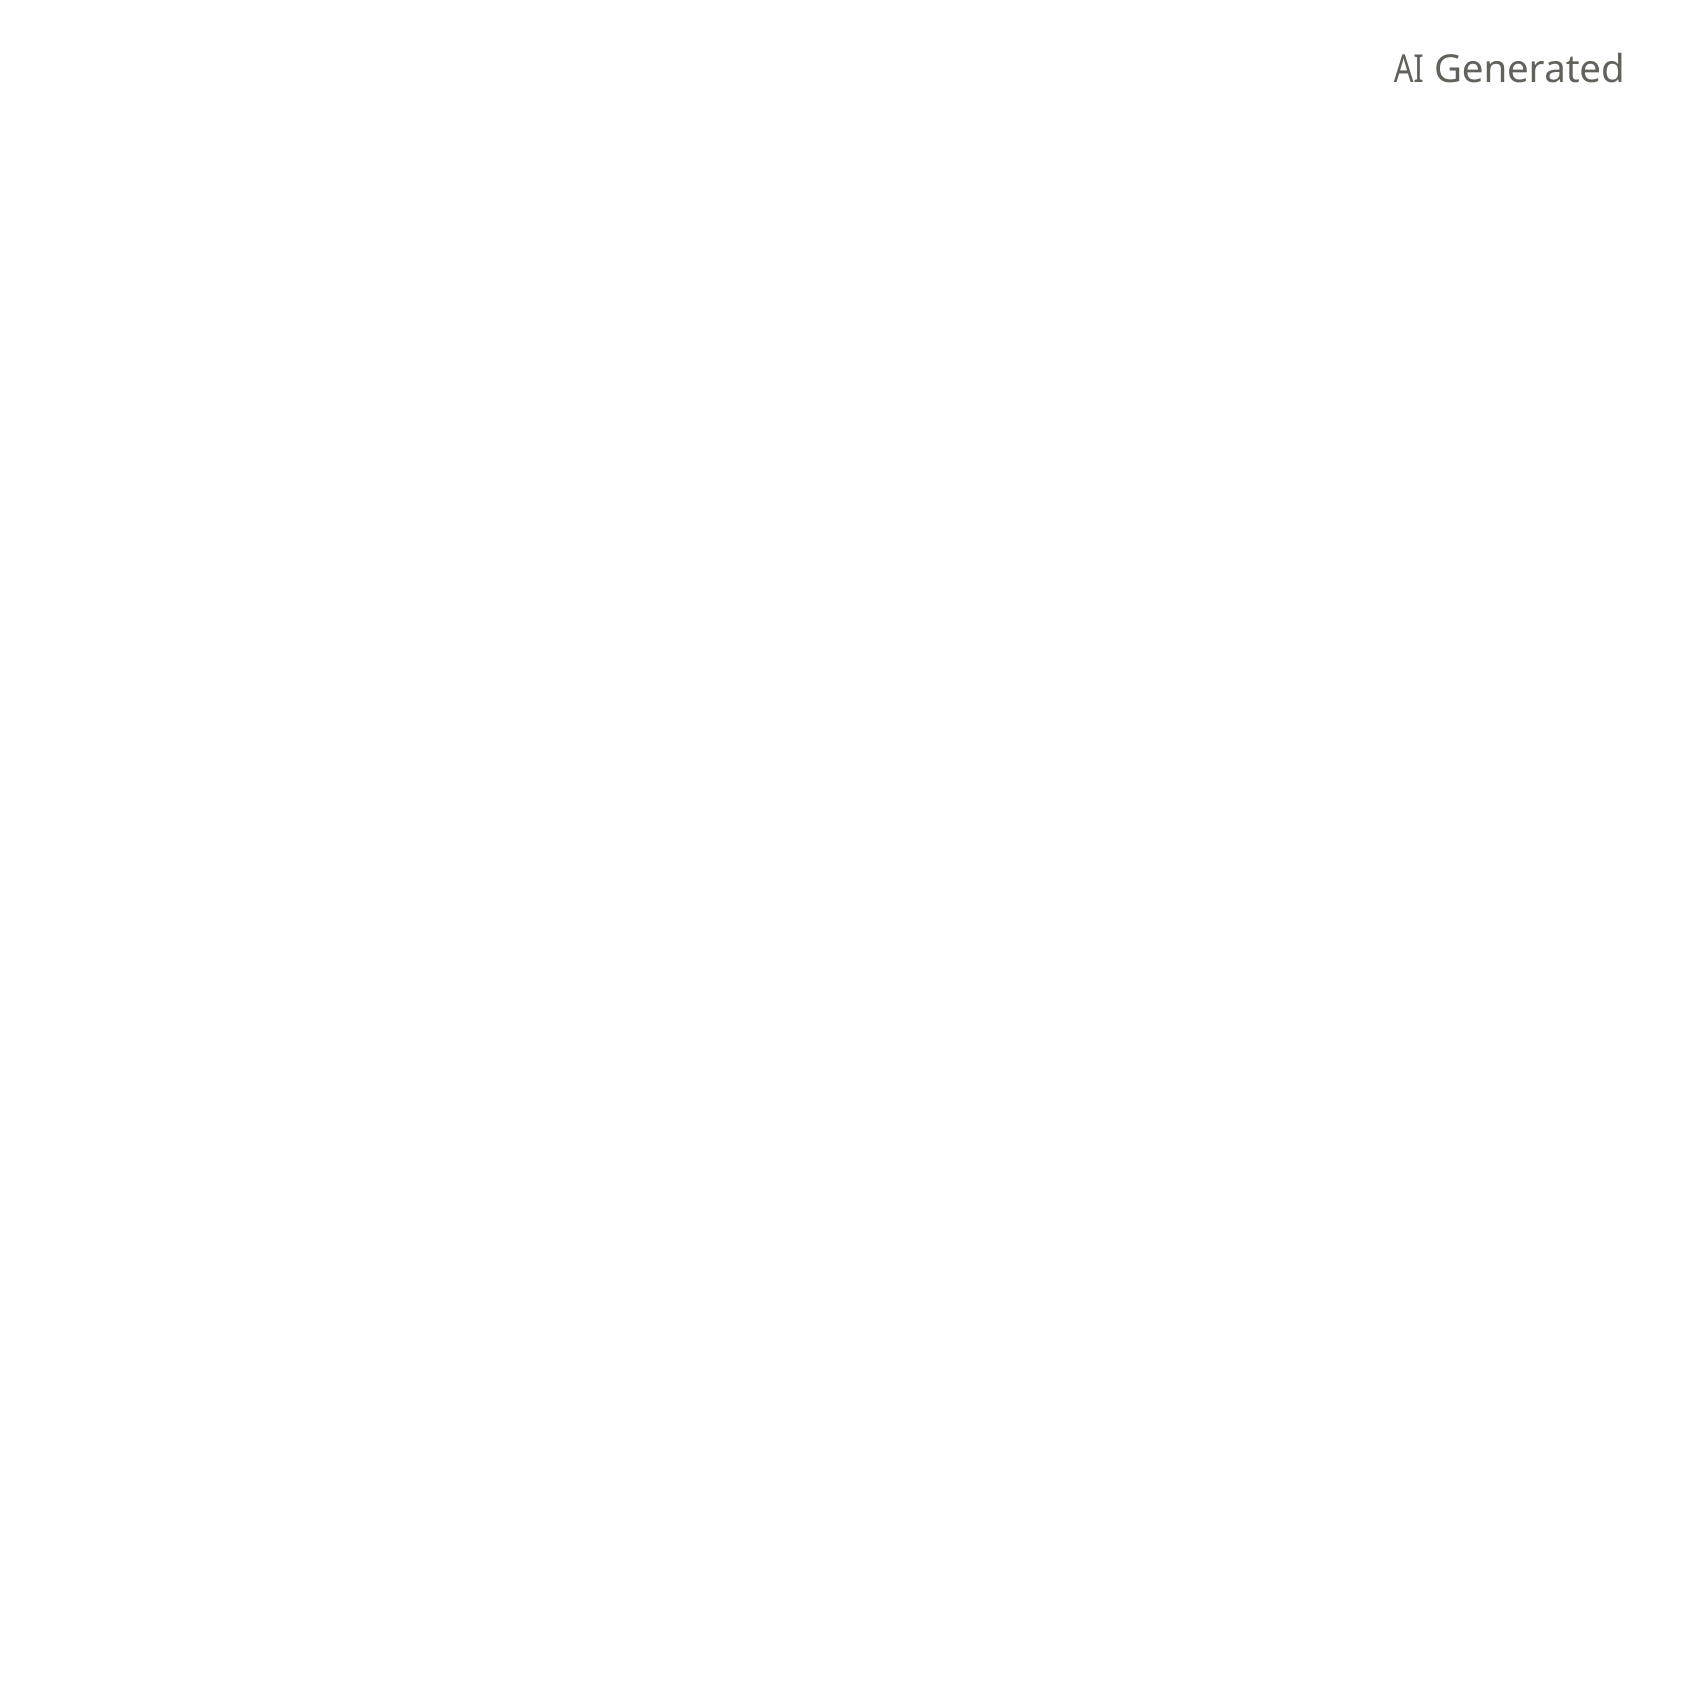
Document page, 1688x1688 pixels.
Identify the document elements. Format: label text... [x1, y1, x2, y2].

text AI Generated [37, 42, 1624, 94]
